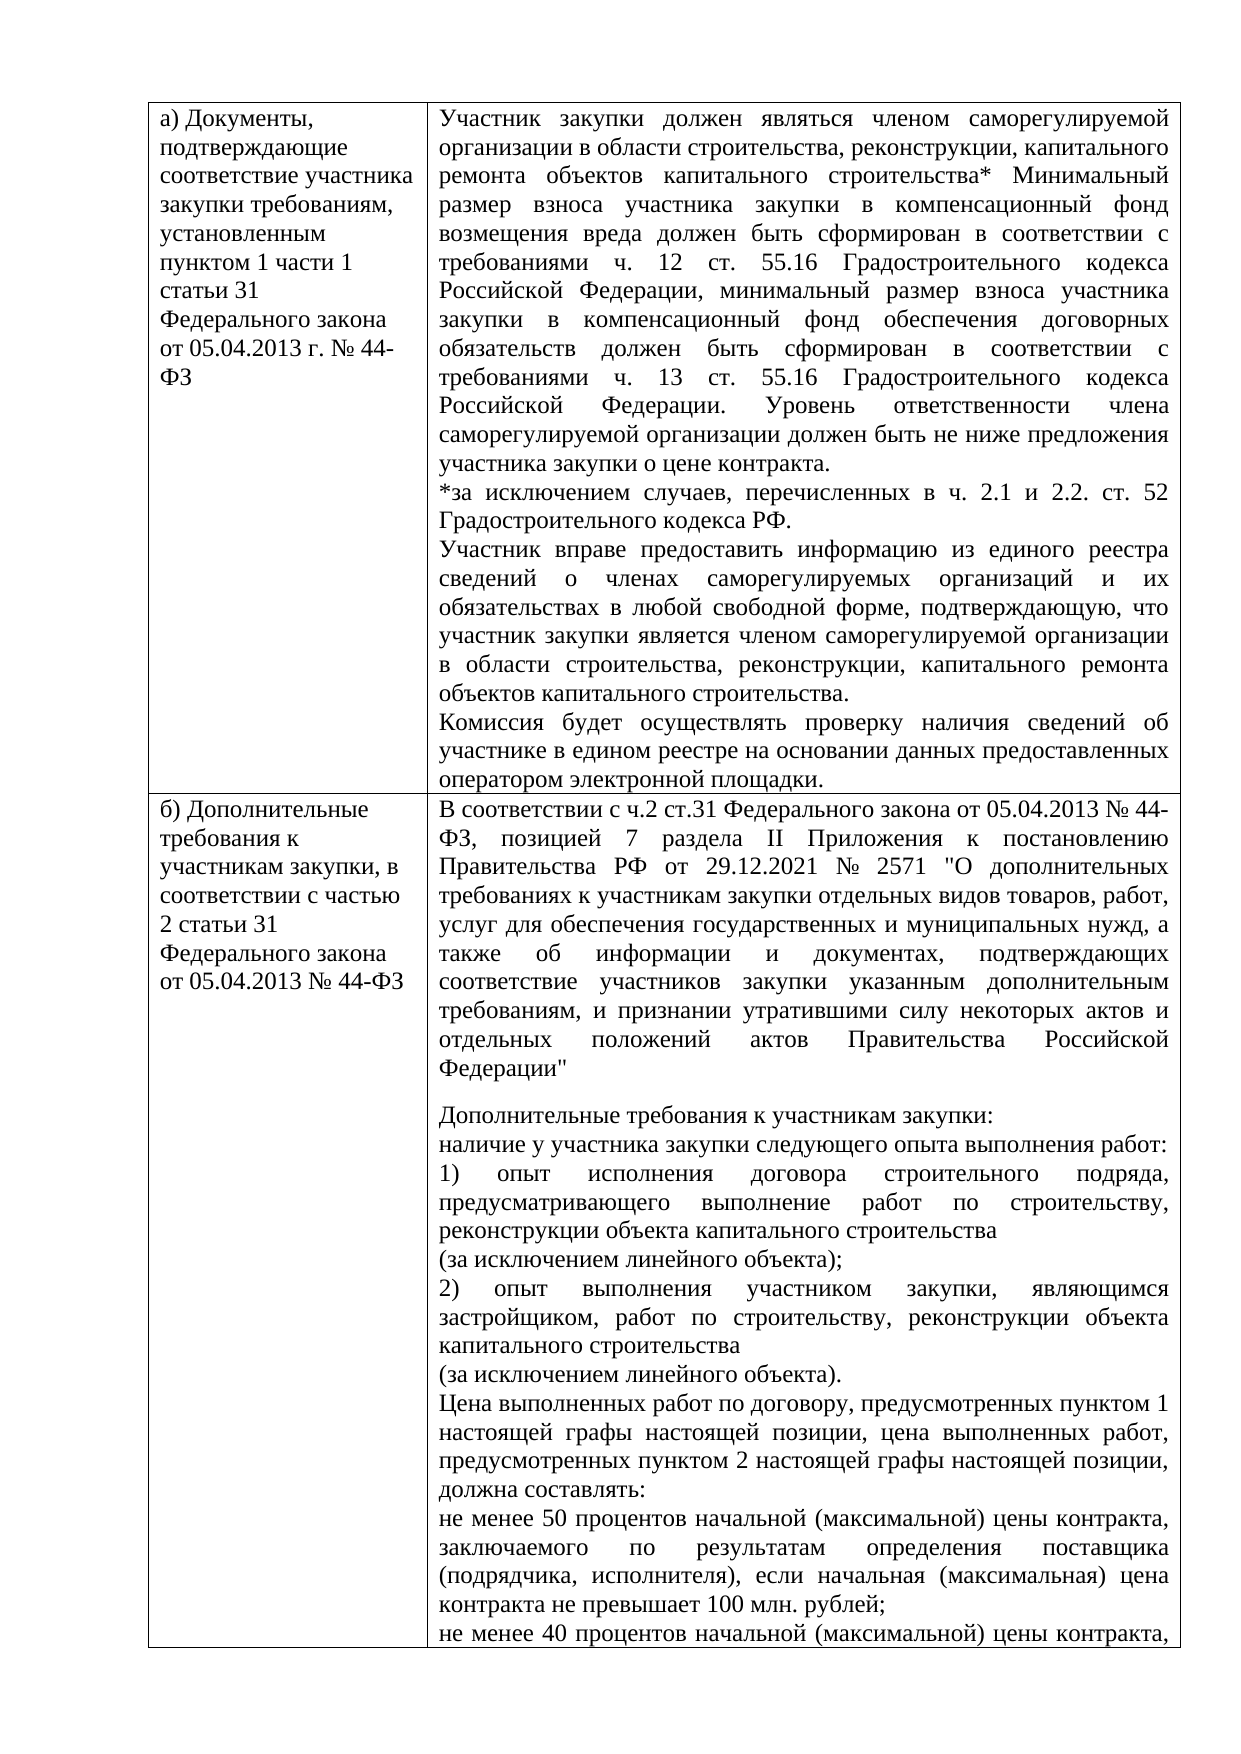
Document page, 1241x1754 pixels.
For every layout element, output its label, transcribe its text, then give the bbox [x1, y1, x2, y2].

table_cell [149, 794, 427, 1647]
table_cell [428, 794, 1180, 1647]
table_header Участник закупки должен являться членом саморегулируемой организации в области строительства, реконструкции, капитального ремонта объектов капитального строительства* Минимальный размер взноса участника закупки в компенсационный фонд возмещения вреда должен быть сформирован в соответствии с требованиями ч. 12 ст. 55.16 Градостроительного кодекса Российской Федерации, минимальный размер взноса участника закупки в компенсационный фонд обеспечения договорных обязательств должен быть сформирован в соответствии с требованиями ч. 13 ст. 55.16 Градостроительного кодекса Российской Федерации. Уровень ответственности члена саморегулируемой организации должен быть не ниже предложения участника закупки о цене контракта. *за исключением случаев, перечисленных в ч. 2.1 и 2.2. ст. 52 Градостроительного кодекса РФ. Участник вправе предоставить информацию из единого реестра сведений о членах саморегулируемых организаций и их обязательствах в любой свободной форме, подтверждающую, что участник закупки является членом саморегулируемой организации в области строительства, реконструкции, капитального ремонта объектов капитального строительства. Комиссия будет осуществлять проверку наличия сведений об участнике в едином реестре на основании данных предоставленных оператором электронной площадки. [428, 103, 1180, 793]
table_header а) Документы, подтверждающие соответствие участника закупки требованиям, установленным пунктом 1 части 1 статьи 31 Федерального закона от 05.04.2013 г. № 44-ФЗ [149, 103, 427, 793]
